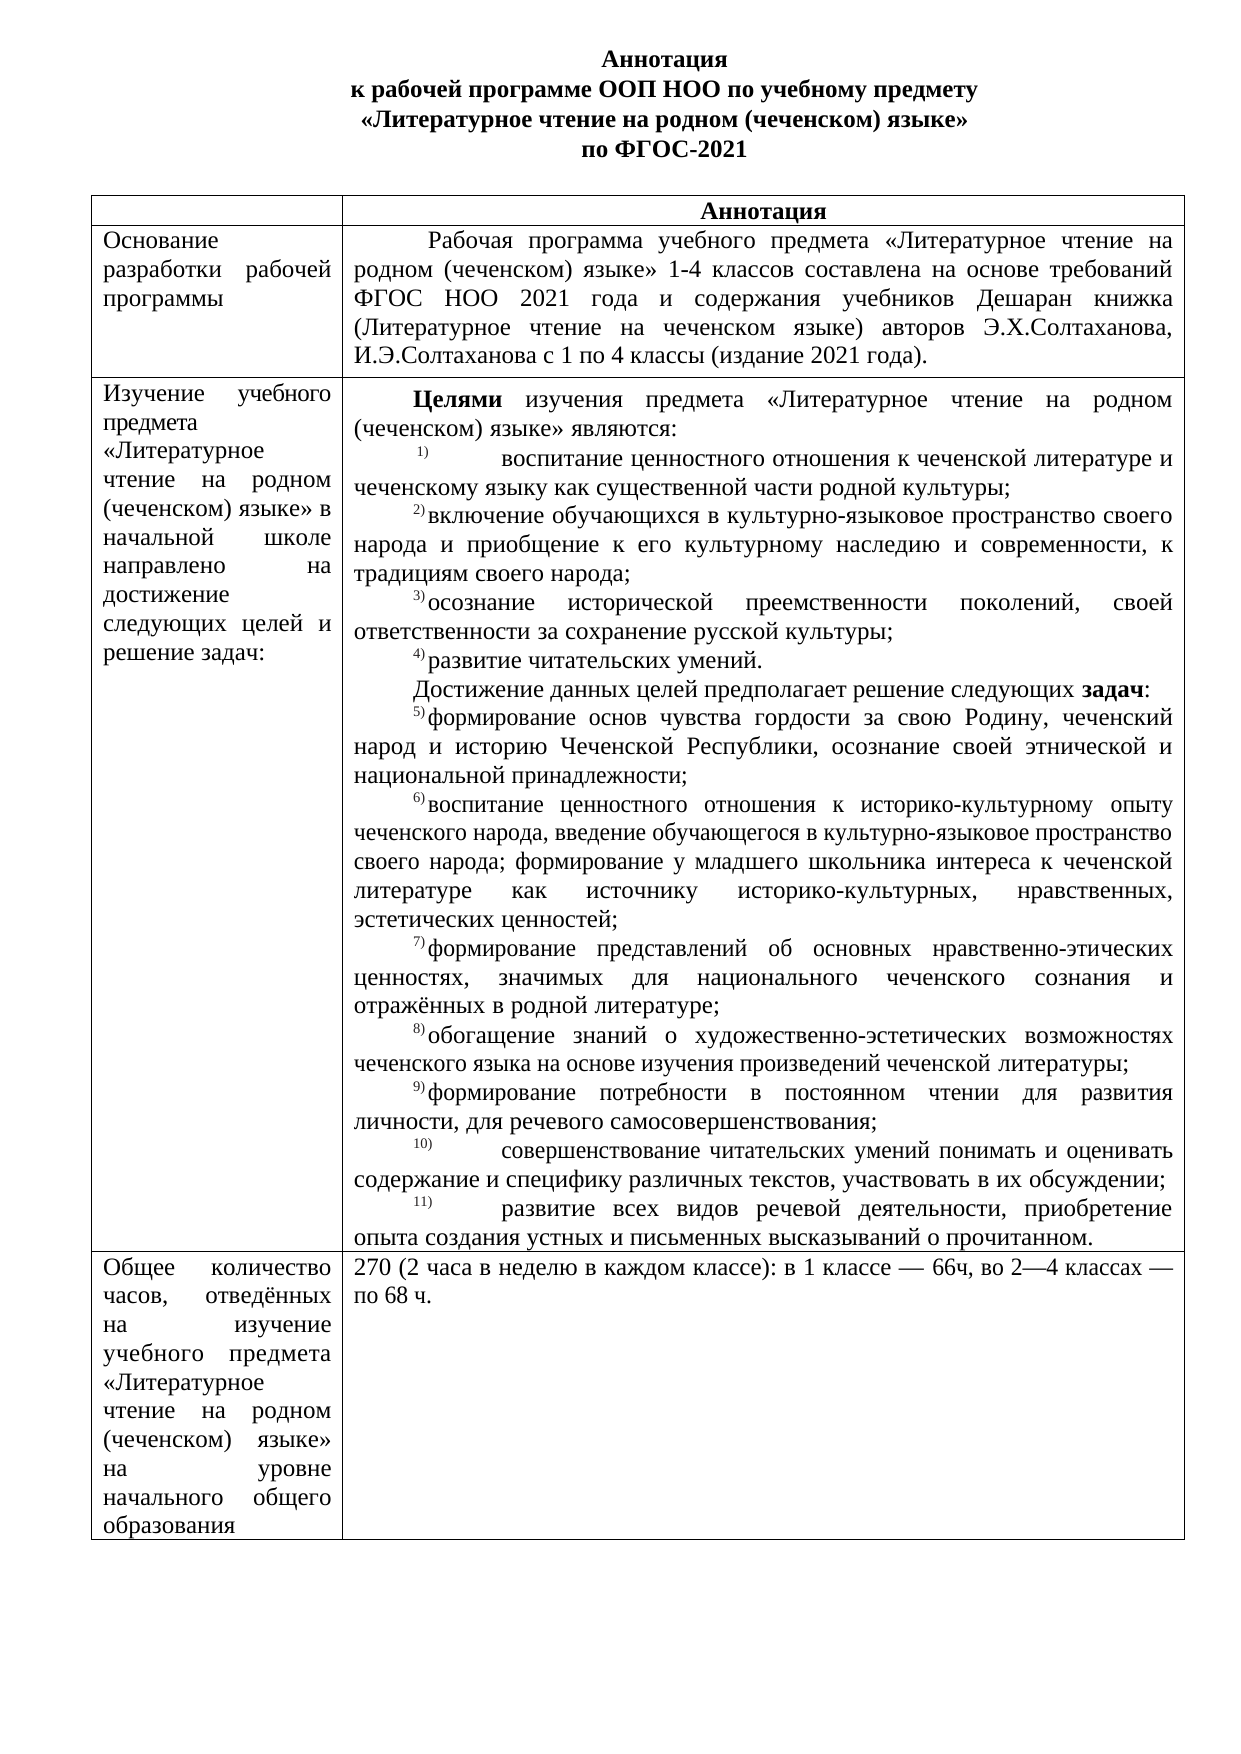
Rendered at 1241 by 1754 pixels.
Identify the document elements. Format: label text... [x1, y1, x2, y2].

table_cell 270 (2 часа в неделю в каждом классе): в 1 классе — 66ч, во 2—4 классах — по 68 ч. [343, 1252, 1184, 1539]
text к рабочей программе ООП НОО по учебному предмету [177, 74, 1152, 103]
table_cell Основание разработки рабочей программы [92, 226, 342, 377]
text «Литературное чтение на родном (чеченском) языке» [177, 104, 1152, 133]
table_cell Целями изучения предмета «Литературное чтение на родном (чеченском) языке» являются: воспитание ценностного отношения к чеченской литературе и чеченскому языку как существенной части родной культуры; включение обучающихся в культурно-языковое пространство своего народа и приобщение к его культурному наследию и современности, к традициям своего народа; осознание исторической преемственности поколений, своей ответственности за сохранение русской культуры; развитие читательских умений. Достижение данных целей предполагает решение следующих задач: формирование основ чувства гордости за свою Родину, чеченский народ и историю Чеченской Республики, осознание своей этнической и национальной принадлежности; воспитание ценностного отношения к историко-культурному опыту чеченского народа, введение обучающегося в культурно-языковое пространство своего народа; формирование у младшего школьника интереса к чеченской литературе как источнику историко-культурных, нравственных, эстетических ценностей; формирование представлений об основных нравственно-этических ценностях, значимых для национального чеченского сознания и отражённых в родной литературе; обогащение знаний о художественно-эстетических возможностях чеченского языка на основе изучения произведений чеченской литературы; формирование потребности в постоянном чтении для развития личности, для речевого самосовершенствования; совершенствование читательских умений понимать и оценивать содержание и специфику различных текстов, участвовать в их обсуждении; развитие всех видов речевой деятельности, приобретение опыта создания устных и письменных высказываний о прочитанном. [343, 378, 1184, 1251]
table_header [92, 196, 342, 224]
table_cell Изучение учебного предмета «Литературное чтение на родном (чеченском) языке» в начальной школе направлено на достижение следующих целей и решение задач: [92, 378, 342, 1251]
table_cell Рабочая программа учебного предмета «Литературное чтение на родном (чеченском) языке» 1-4 классов составлена на основе требований ФГОС НОО 2021 года и содержания учебников Дешаран книжка (Литературное чтение на чеченском языке) авторов Э.Х.Солтаханова, И.Э.Солтаханова с 1 по 4 классы (издание 2021 года). [343, 226, 1184, 377]
table_header Аннотация [343, 196, 1184, 224]
text по ФГОС-2021 [177, 134, 1152, 163]
table_cell Общее количество часов, отведённых на изучение учебного предмета «Литературное чтение на родном (чеченском) языке» на уровне начального общего образования [92, 1252, 342, 1539]
text Аннотация [177, 44, 1152, 73]
